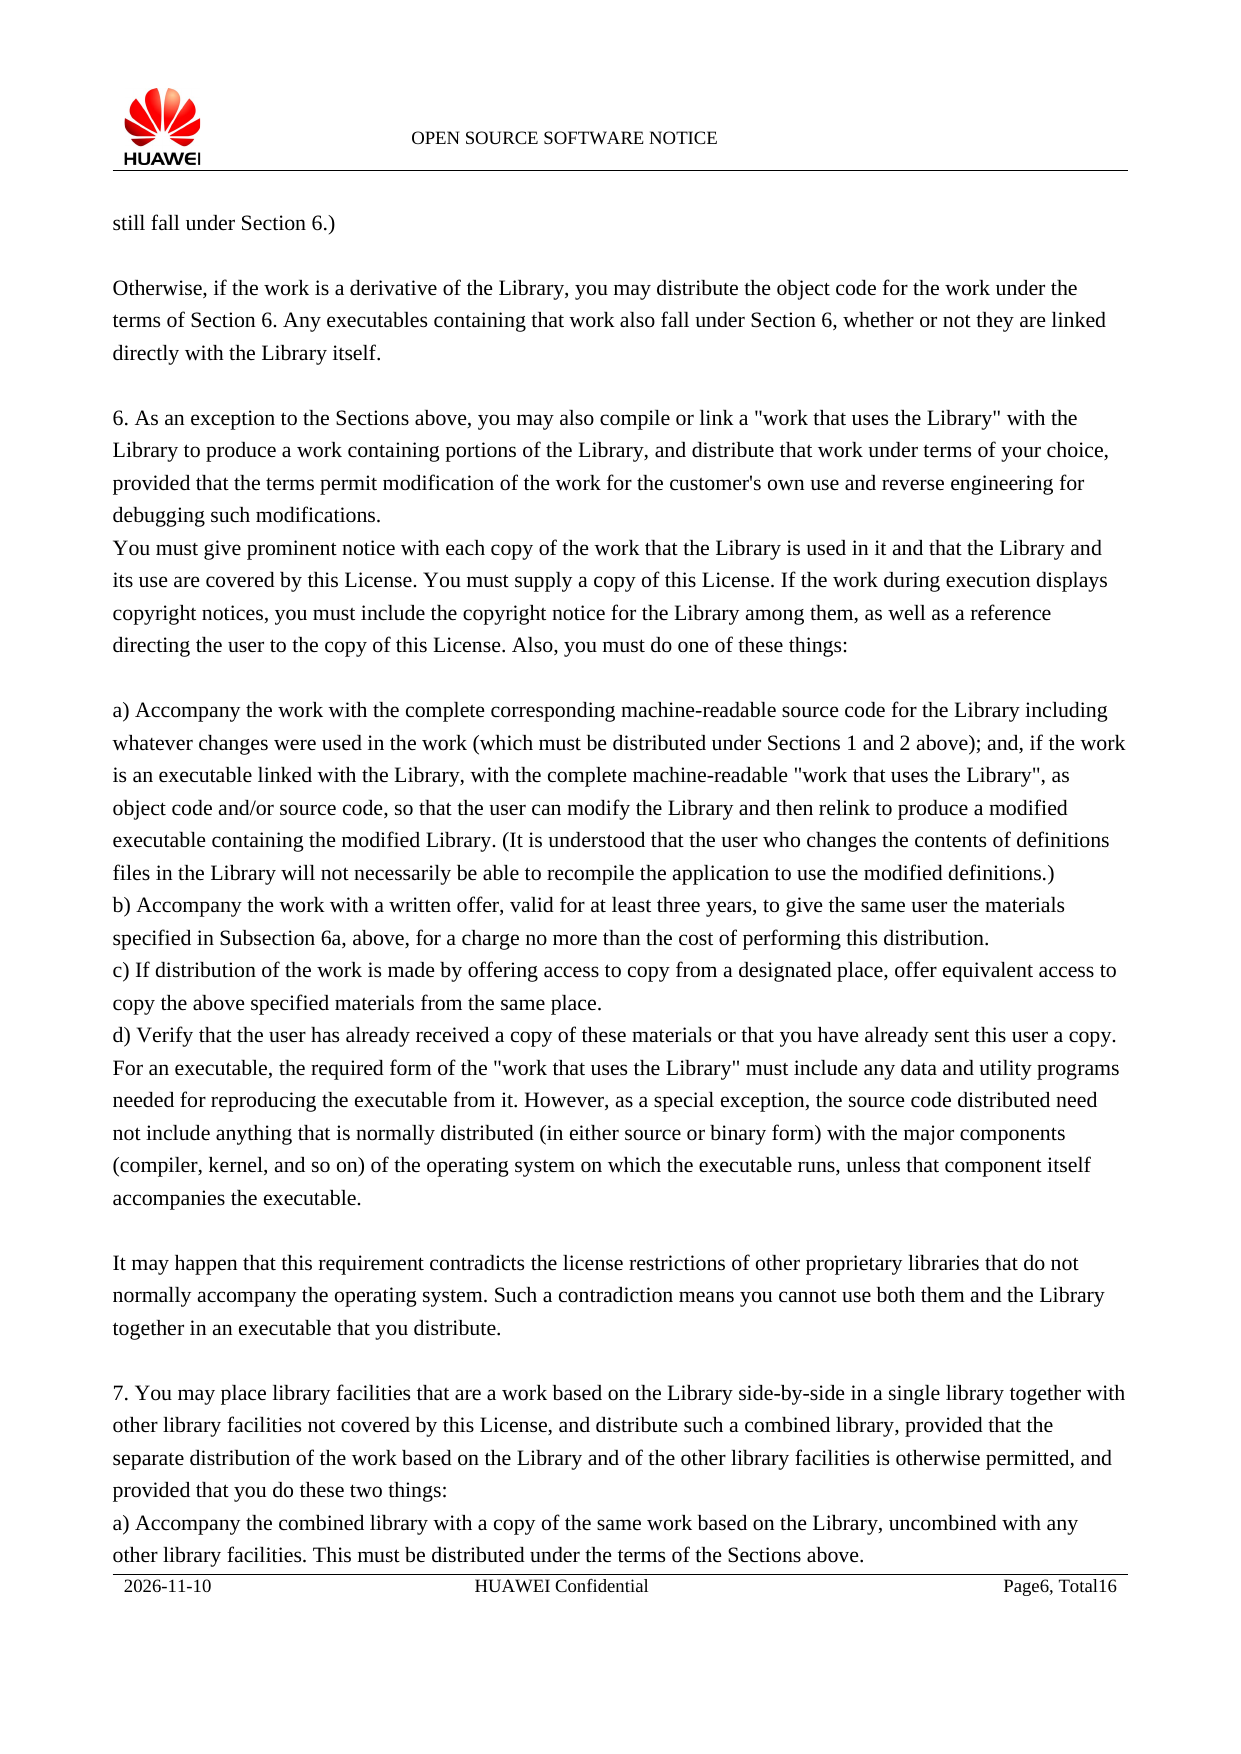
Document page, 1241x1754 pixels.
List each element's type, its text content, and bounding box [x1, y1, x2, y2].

picture [124, 88, 201, 165]
